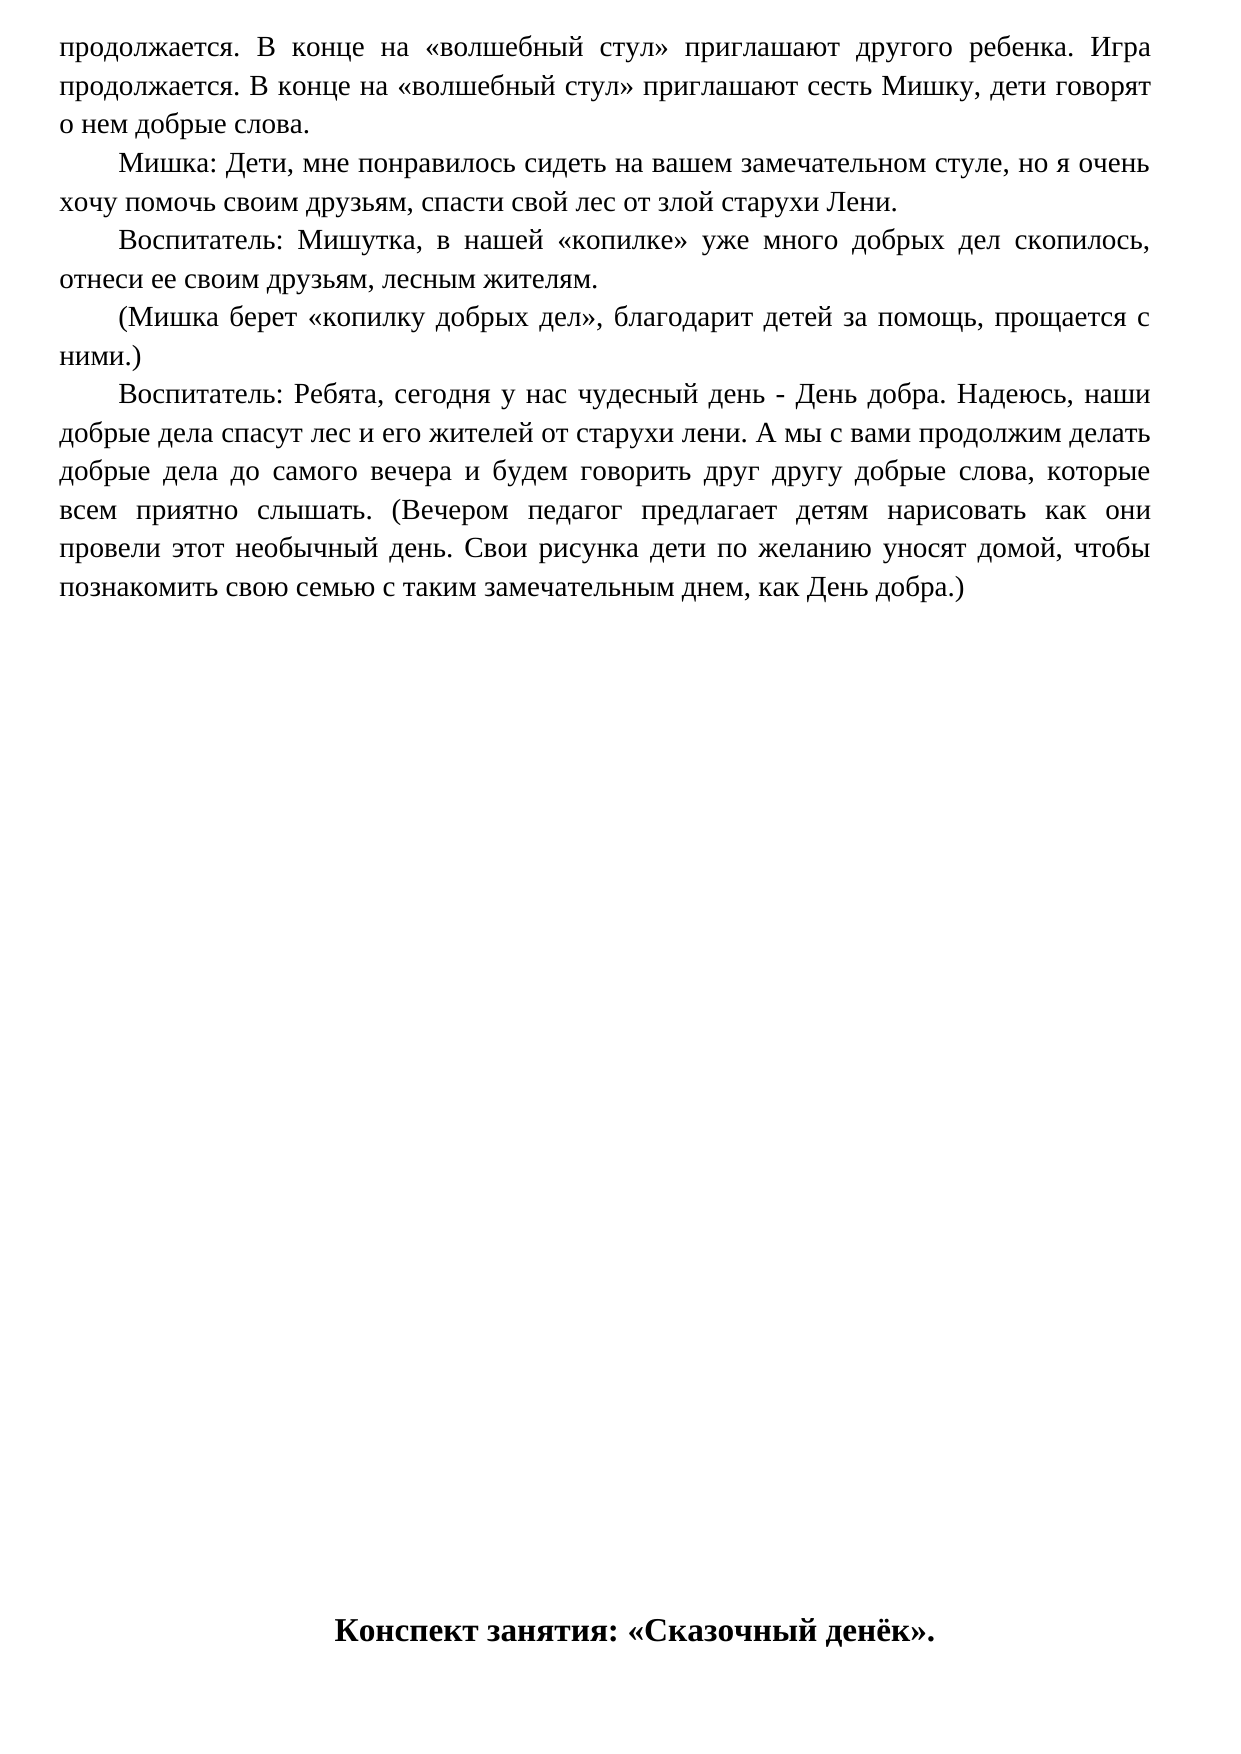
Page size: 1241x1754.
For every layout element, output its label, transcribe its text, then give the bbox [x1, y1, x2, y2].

text Конспект занятия: «Сказочный денёк». [59, 1610, 1152, 1648]
text Воспитатель: Мишутка, в нашей «копилке» уже много добрых дел скопилось, отнеси ее своим друзьям, лесным жителям. [59, 222, 1152, 294]
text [59, 29, 1152, 140]
text Мишка: Дети, мне понравилось сидеть на вашем замечательном стуле, но я очень хочу помочь своим друзьям, спасти свой лес от злой старухи Лени. [59, 145, 1152, 217]
text Воспитатель: Ребята, сегодня у нас чудесный день - День добра. Надеюсь, наши добрые дела спасут лес и его жителей от старухи лени. А мы с вами продолжим делать добрые дела до самого вечера и будем говорить друг другу добрые слова, которые всем приятно слышать. (Вечером педагог предлагает детям нарисовать как они провели этот необычный день. Свои рисунка дети по желанию уносят домой, чтобы познакомить свою семью с таким замечательным днем, как День добра.) [59, 376, 1152, 603]
text (Мишка берет «копилку добрых дел», благодарит детей за помощь, прощается с ними.) [59, 299, 1152, 371]
